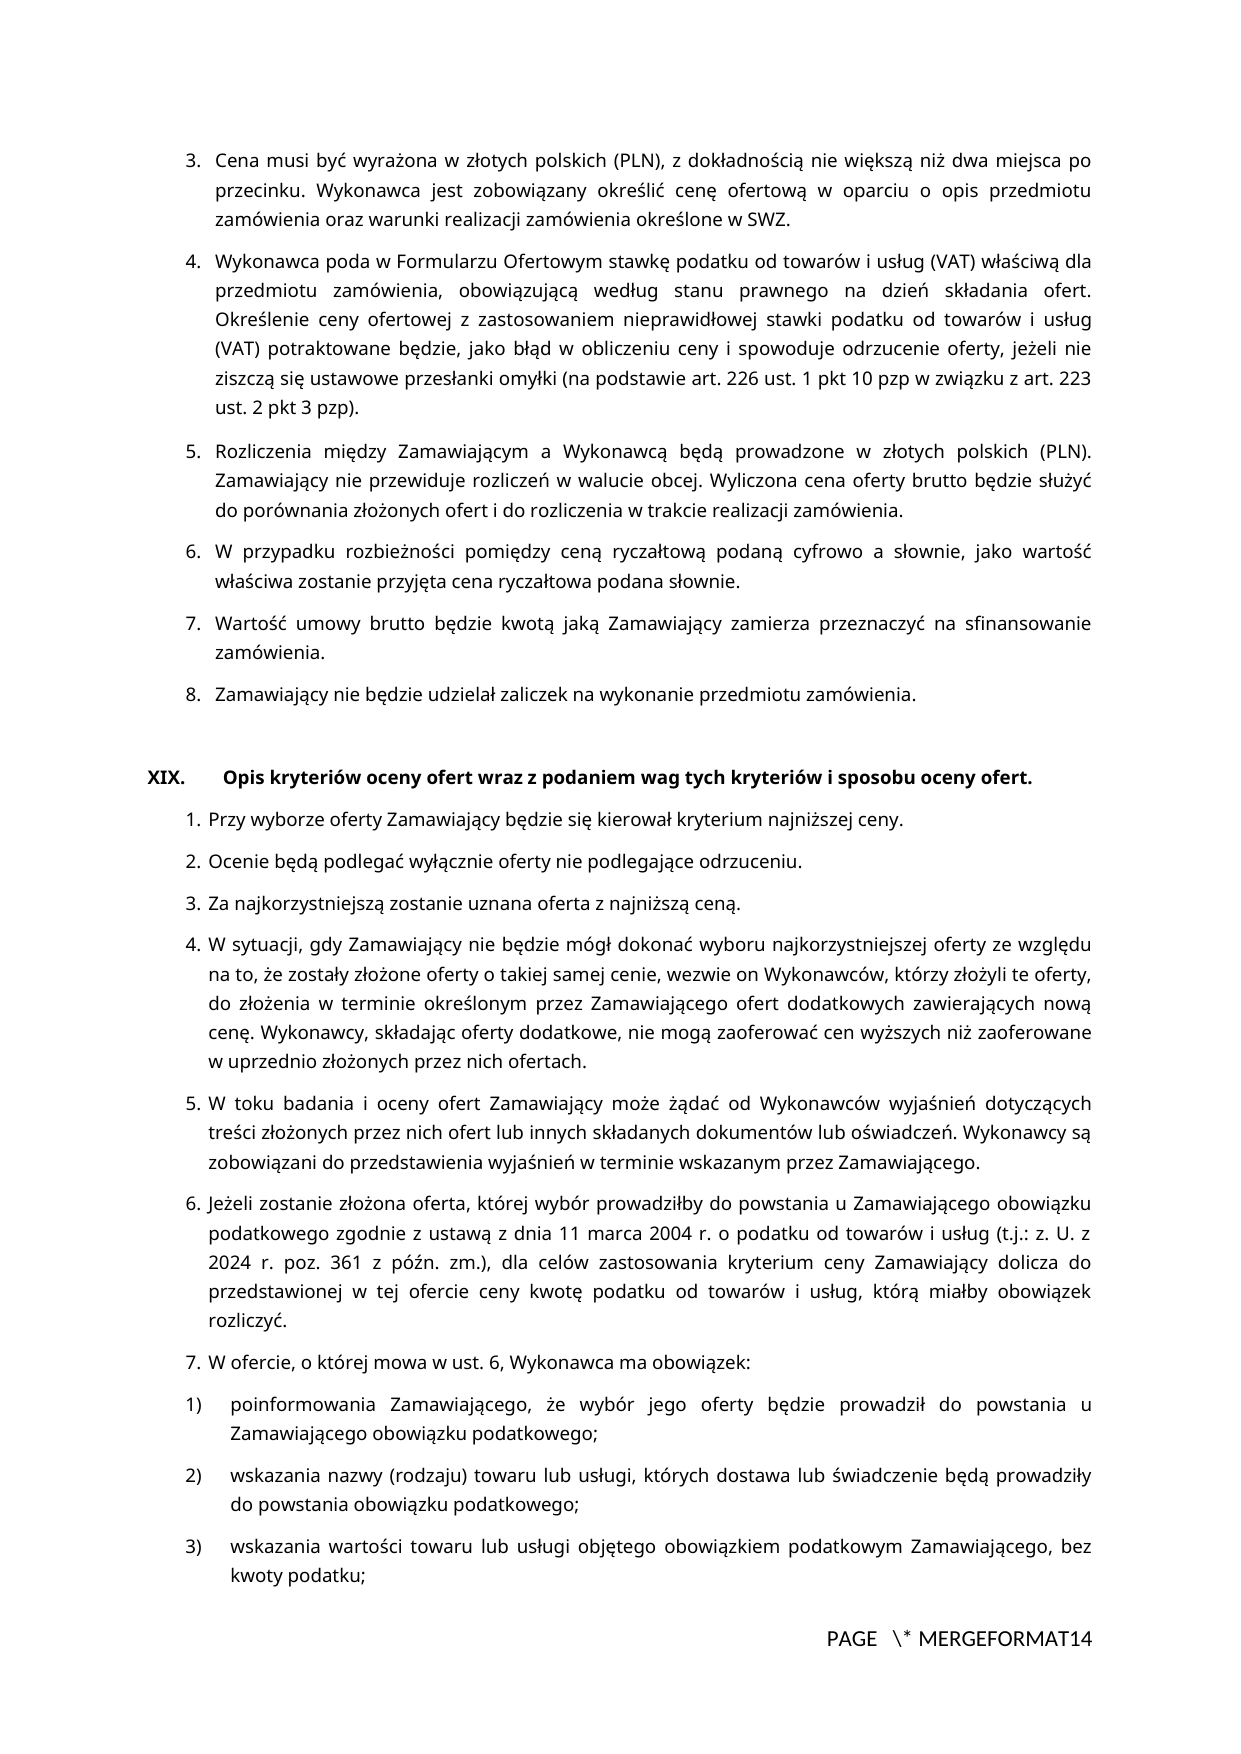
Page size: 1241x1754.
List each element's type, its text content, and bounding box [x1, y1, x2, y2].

list Wartość umowy brutto będzie kwotą jaką Zamawiający zamierza przeznaczyć na sfinansowanie zamówienia. [185, 610, 1093, 665]
list wskazania nazwy (rodzaju) towaru lub usługi, których dostawa lub świadczenie będą prowadziły do powstania obowiązku podatkowego; [185, 1462, 1093, 1517]
list Cena musi być wyrażona w złotych polskich (PLN), z dokładnością nie większą niż dwa miejsca po przecinku. Wykonawca jest zobowiązany określić cenę ofertową w oparciu o opis przedmiotu zamówienia oraz warunki realizacji zamówienia określone w SWZ. [185, 148, 1093, 232]
list W przypadku rozbieżności pomiędzy ceną ryczałtową podaną cyfrowo a słownie, jako wartość właściwa zostanie przyjęta cena ryczałtowa podana słownie. [185, 539, 1093, 594]
list Jeżeli zostanie złożona oferta, której wybór prowadziłby do powstania u Zamawiającego obowiązku podatkowego zgodnie z ustawą z dnia 11 marca 2004 r. o podatku od towarów i usług (t.j.: z. U. z 2024 r. poz. 361 z późn. zm.), dla celów zastosowania kryterium ceny Zamawiający dolicza do przedstawionej w tej ofercie ceny kwotę podatku od towarów i usług, którą miałby obowiązek rozliczyć. [185, 1191, 1093, 1333]
list Rozliczenia między Zamawiającym a Wykonawcą będą prowadzone w złotych polskich (PLN). Zamawiający nie przewiduje rozliczeń w walucie obcej. Wyliczona cena oferty brutto będzie służyć do porównania złożonych ofert i do rozliczenia w trakcie realizacji zamówienia. [185, 436, 1093, 523]
list wskazania wartości towaru lub usługi objętego obowiązkiem podatkowym Zamawiającego, bez kwoty podatku; [185, 1533, 1093, 1588]
list poinformowania Zamawiającego, że wybór jego oferty będzie prowadził do powstania u Zamawiającego obowiązku podatkowego; [185, 1391, 1093, 1446]
list Za najkorzystniejszą zostanie uznana oferta z najniższą ceną. [185, 890, 1093, 915]
list Przy wyborze oferty Zamawiający będzie się kierował kryterium najniższej ceny. [185, 806, 1093, 832]
list W sytuacji, gdy Zamawiający nie będzie mógł dokonać wyboru najkorzystniejszej oferty ze względu na to, że zostały złożone oferty o takiej samej cenie, wezwie on Wykonawców, którzy złożyli te oferty, do złożenia w terminie określonym przez Zamawiającego ofert dodatkowych zawierających nową cenę. Wykonawcy, składając oferty dodatkowe, nie mogą zaoferować cen wyższych niż zaoferowane w uprzednio złożonych przez nich ofertach. [185, 932, 1093, 1074]
list Opis kryteriów oceny ofert wraz z podaniem wag tych kryteriów i sposobu oceny ofert. [185, 764, 1093, 790]
list W toku badania i oceny ofert Zamawiający może żądać od Wykonawców wyjaśnień dotyczących treści złożonych przez nich ofert lub innych składanych dokumentów lub oświadczeń. Wykonawcy są zobowiązani do przedstawienia wyjaśnień w terminie wskazanym przez Zamawiającego. [185, 1090, 1093, 1174]
list W ofercie, o której mowa w ust. 6, Wykonawca ma obowiązek: [185, 1349, 1093, 1375]
list Ocenie będą podlegać wyłącznie oferty nie podlegające odrzuceniu. [185, 848, 1093, 873]
list Zamawiający nie będzie udzielał zaliczek na wykonanie przedmiotu zamówienia. [185, 681, 1093, 706]
list Wykonawca poda w Formularzu Ofertowym stawkę podatku od towarów i usług (VAT) właściwą dla przedmiotu zamówienia, obowiązującą według stanu prawnego na dzień składania ofert. Określenie ceny ofertowej z zastosowaniem nieprawidłowej stawki podatku od towarów i usług (VAT) potraktowane będzie, jako błąd w obliczeniu ceny i spowoduje odrzucenie oferty, jeżeli nie ziszczą się ustawowe przesłanki omyłki (na podstawie art. 226 ust. 1 pkt 10 pzp w związku z art. 223 ust. 2 pkt 3 pzp). [185, 248, 1093, 420]
